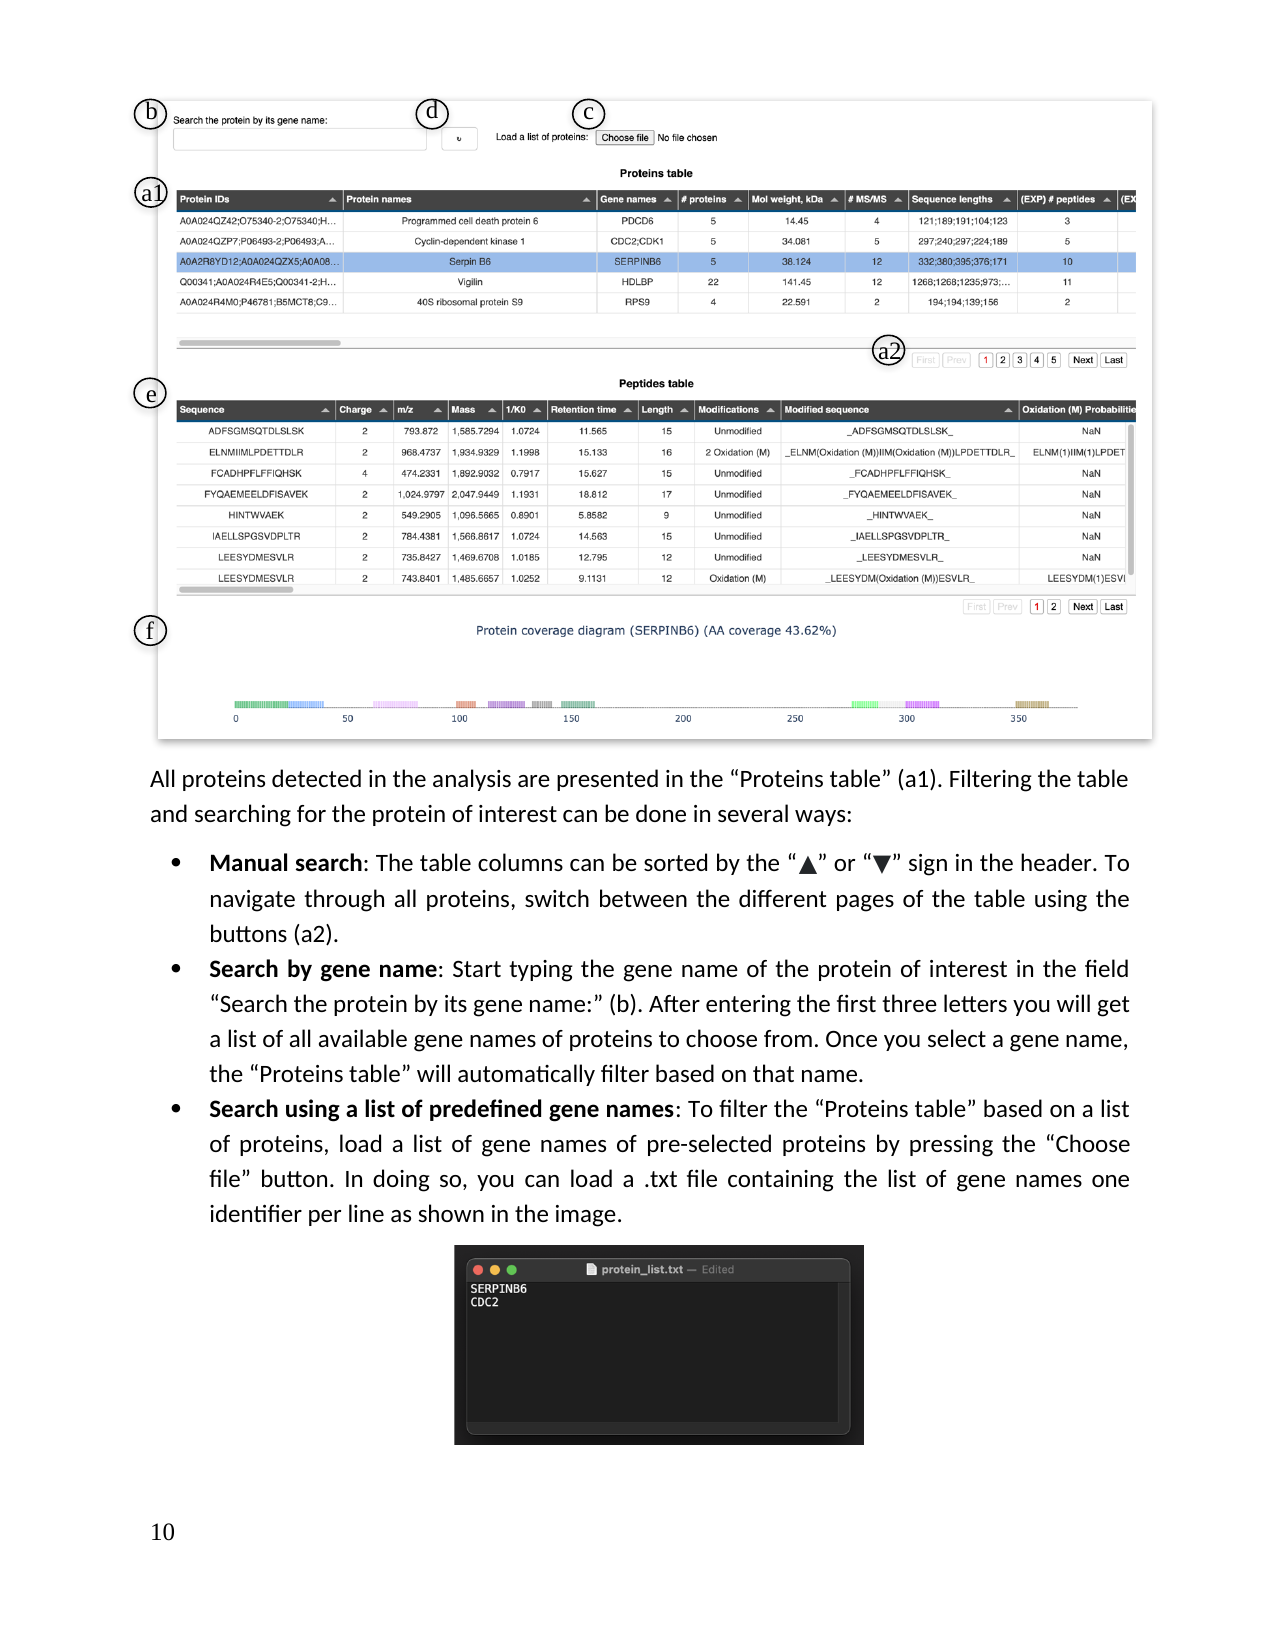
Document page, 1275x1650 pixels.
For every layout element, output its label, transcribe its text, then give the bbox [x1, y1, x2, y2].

list Search using a list of predefined gene names: To filter the “Proteins table” based on a list of proteins, load a list of gene names of pre-selected proteins by pressing the “Choose file” button. In doing so, you can load a .txt file containing the list of gene names one identifier per line as shown in the image. [172, 1093, 1131, 1229]
picture [418, 107, 447, 127]
picture [165, 107, 1145, 733]
list Manual search: The table columns can be sorted by the “▲” or “▼” sign in the header. To navigate through all proteins, switch between the different pages of the table using the buttons (a2). [172, 846, 1131, 949]
picture [454, 1245, 864, 1445]
picture [574, 107, 603, 127]
list Search by gene name: Start typing the gene name of the protein of interest in the field “Search the protein by its gene name:” (b). After entering the first three letters you will get a list of all available gene names of proteins to choose from. Once you select a gene name, the “Proteins table” will automatically filter based on that name. [172, 953, 1131, 1089]
picture [428, 107, 434, 117]
text All proteins detected in the analysis are presented in the “Proteins table” (a1). Filtering the table and searching for the protein of interest can be done in several ways: [150, 764, 1131, 829]
